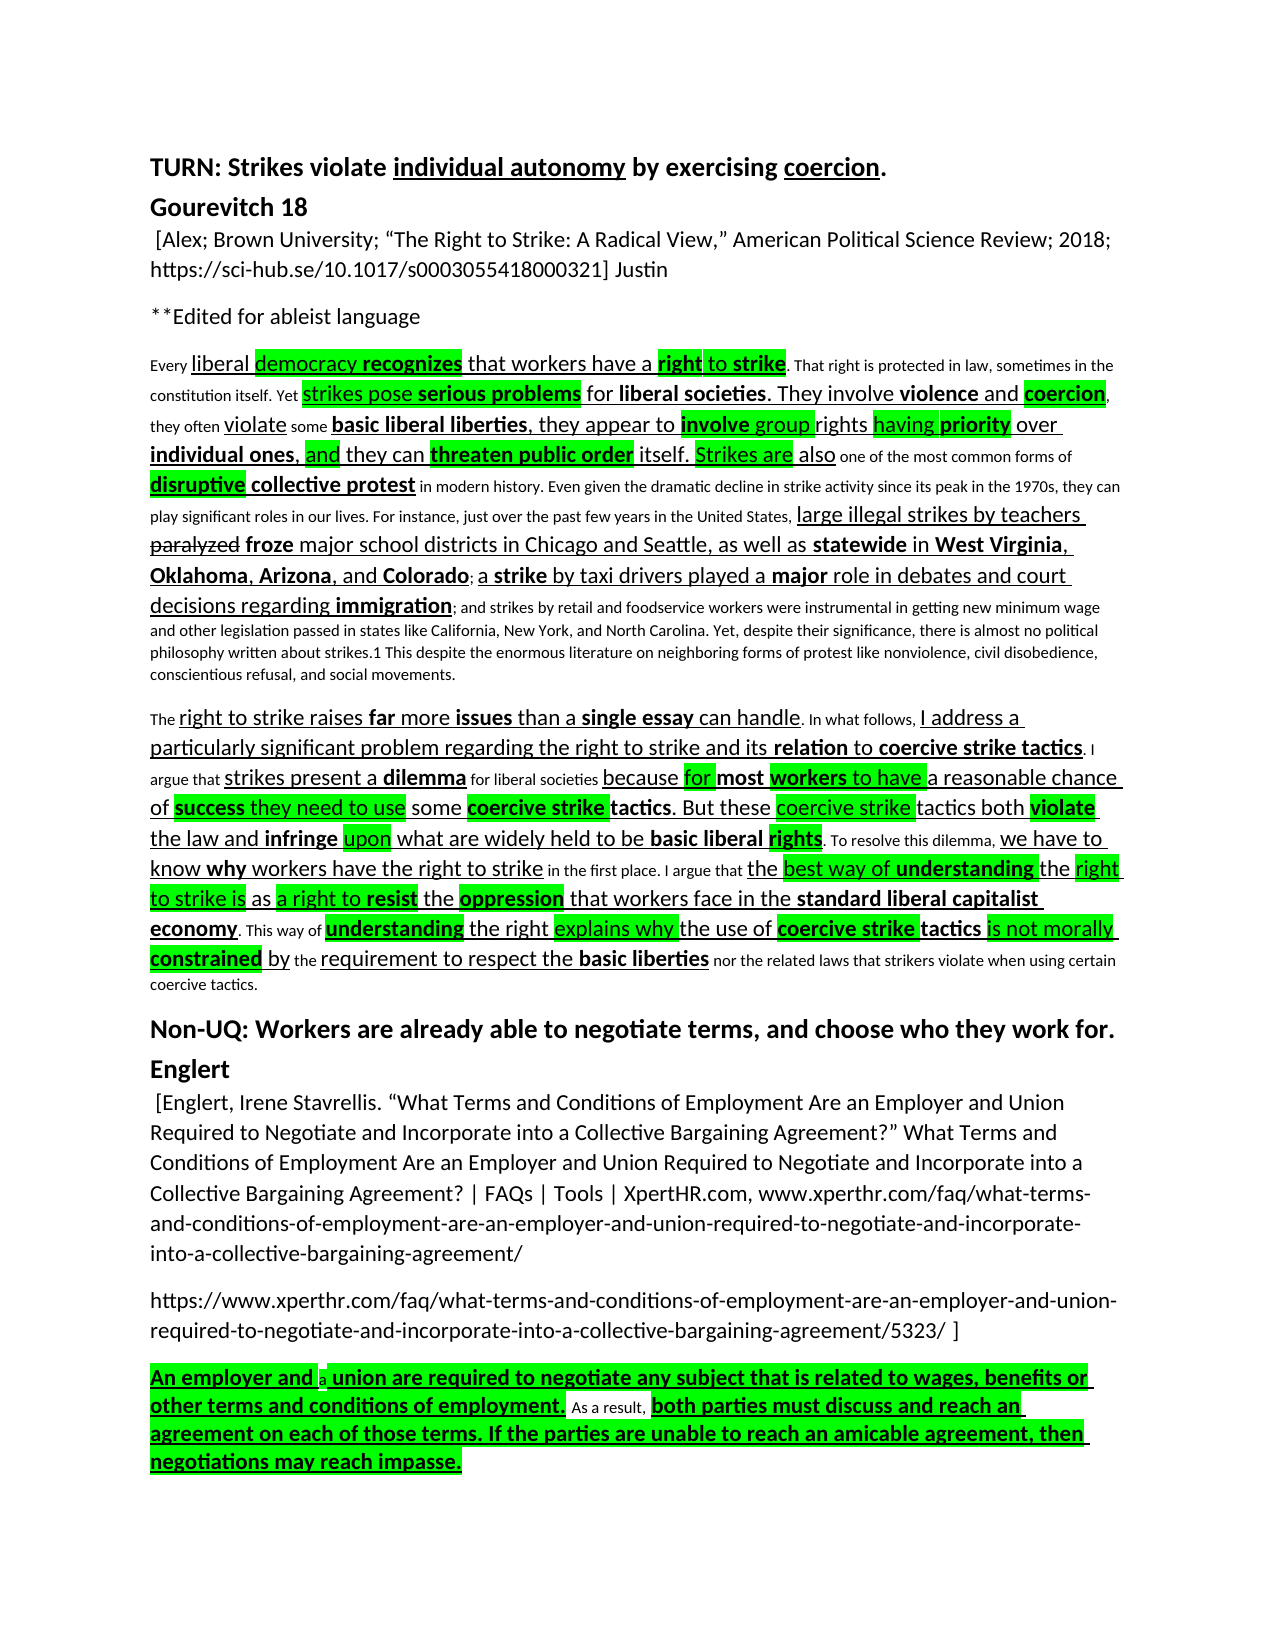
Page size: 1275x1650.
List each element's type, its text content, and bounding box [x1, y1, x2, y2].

subtitle TURN: Strikes violate individual autonomy by exercising coercion. [150, 150, 1125, 183]
text [Englert, Irene Stavrellis. “What Terms and Conditions of Employment Are an Employer and Union Required to Negotiate and Incorporate into a Collective Bargaining Agreement?” What Terms and Conditions of Employment Are an Employer and Union Required to Negotiate and Incorporate into a Collective Bargaining Agreement? | FAQs | Tools | XpertHR.com, www.xperthr.com/faq/what-terms-and-conditions-of-employment-are-an-employer-and-union-required-to-negotiate-and-incorporate-into-a-collective-bargaining-agreement/ [150, 1088, 1125, 1267]
text An employer and a union are required to negotiate any subject that is related to wages, benefits or other terms and conditions of employment. As a result, both parties must discuss and reach an agreement on each of those terms. If the parties are unable to reach an amicable agreement, then negotiations may reach impasse. [462, 1363, 1125, 1475]
subtitle Gourevitch 18 [150, 190, 1125, 223]
subtitle Englert [150, 1052, 1125, 1086]
text The right to strike raises far more issues than a single essay can handle. In what follows, I address a particularly significant problem regarding the right to strike and its relation to coercive strike tactics. I argue that strikes present a dilemma for liberal societies because for most workers to have a reasonable chance of success they need to use some coercive strike tactics. But these coercive strike tactics both violate the law and infringe upon what are widely held to be basic liberal rights. To resolve this dilemma, we have to know why workers have the right to strike in the first place. I argue that the best way of understanding the right to strike is as a right to resist the oppression that workers face in the standard liberal capitalist economy. This way of understanding the right explains why the use of coercive strike tactics is not morally constrained by the requirement to respect the basic liberties nor the related laws that strikers violate when using certain coercive tactics. [150, 703, 1125, 994]
text [Alex; Brown University; “The Right to Strike: A Radical View,” American Political Science Review; 2018; https://sci-hub.se/10.1017/s0003055418000321] Justin [150, 225, 1125, 284]
text https://www.xperthr.com/faq/what-terms-and-conditions-of-employment-are-an-employer-and-union-required-to-negotiate-and-incorporate-into-a-collective-bargaining-agreement/5323/ ] [150, 1286, 1125, 1344]
text Every liberal democracy recognizes that workers have a right to strike. That right is protected in law, sometimes in the constitution itself. Yet strikes pose serious problems for liberal societies. They involve violence and coercion, they often violate some basic liberal liberties, they appear to involve group rights having priority over individual ones, and they can threaten public order itself. Strikes are also one of the most common forms of disruptive collective protest in modern history. Even given the dramatic decline in strike activity since its peak in the 1970s, they can play significant roles in our lives. For instance, just over the past few years in the United States, large illegal strikes by teachers paralyzed froze major school districts in Chicago and Seattle, as well as statewide in West Virginia, Oklahoma, Arizona, and Colorado; a strike by taxi drivers played a major role in debates and court decisions regarding immigration; and strikes by retail and foodservice workers were instrumental in getting new minimum wage and other legislation passed in states like California, New York, and North Carolina. Yet, despite their significance, there is almost no political philosophy written about strikes.1 This despite the enormous literature on neighboring forms of protest like nonviolence, civil disobedience, conscientious refusal, and social movements. [150, 349, 1125, 685]
text **Edited for ableist language [150, 302, 1125, 331]
subtitle Non-UQ: Workers are already able to negotiate terms, and choose who they work for. [150, 1013, 1125, 1046]
